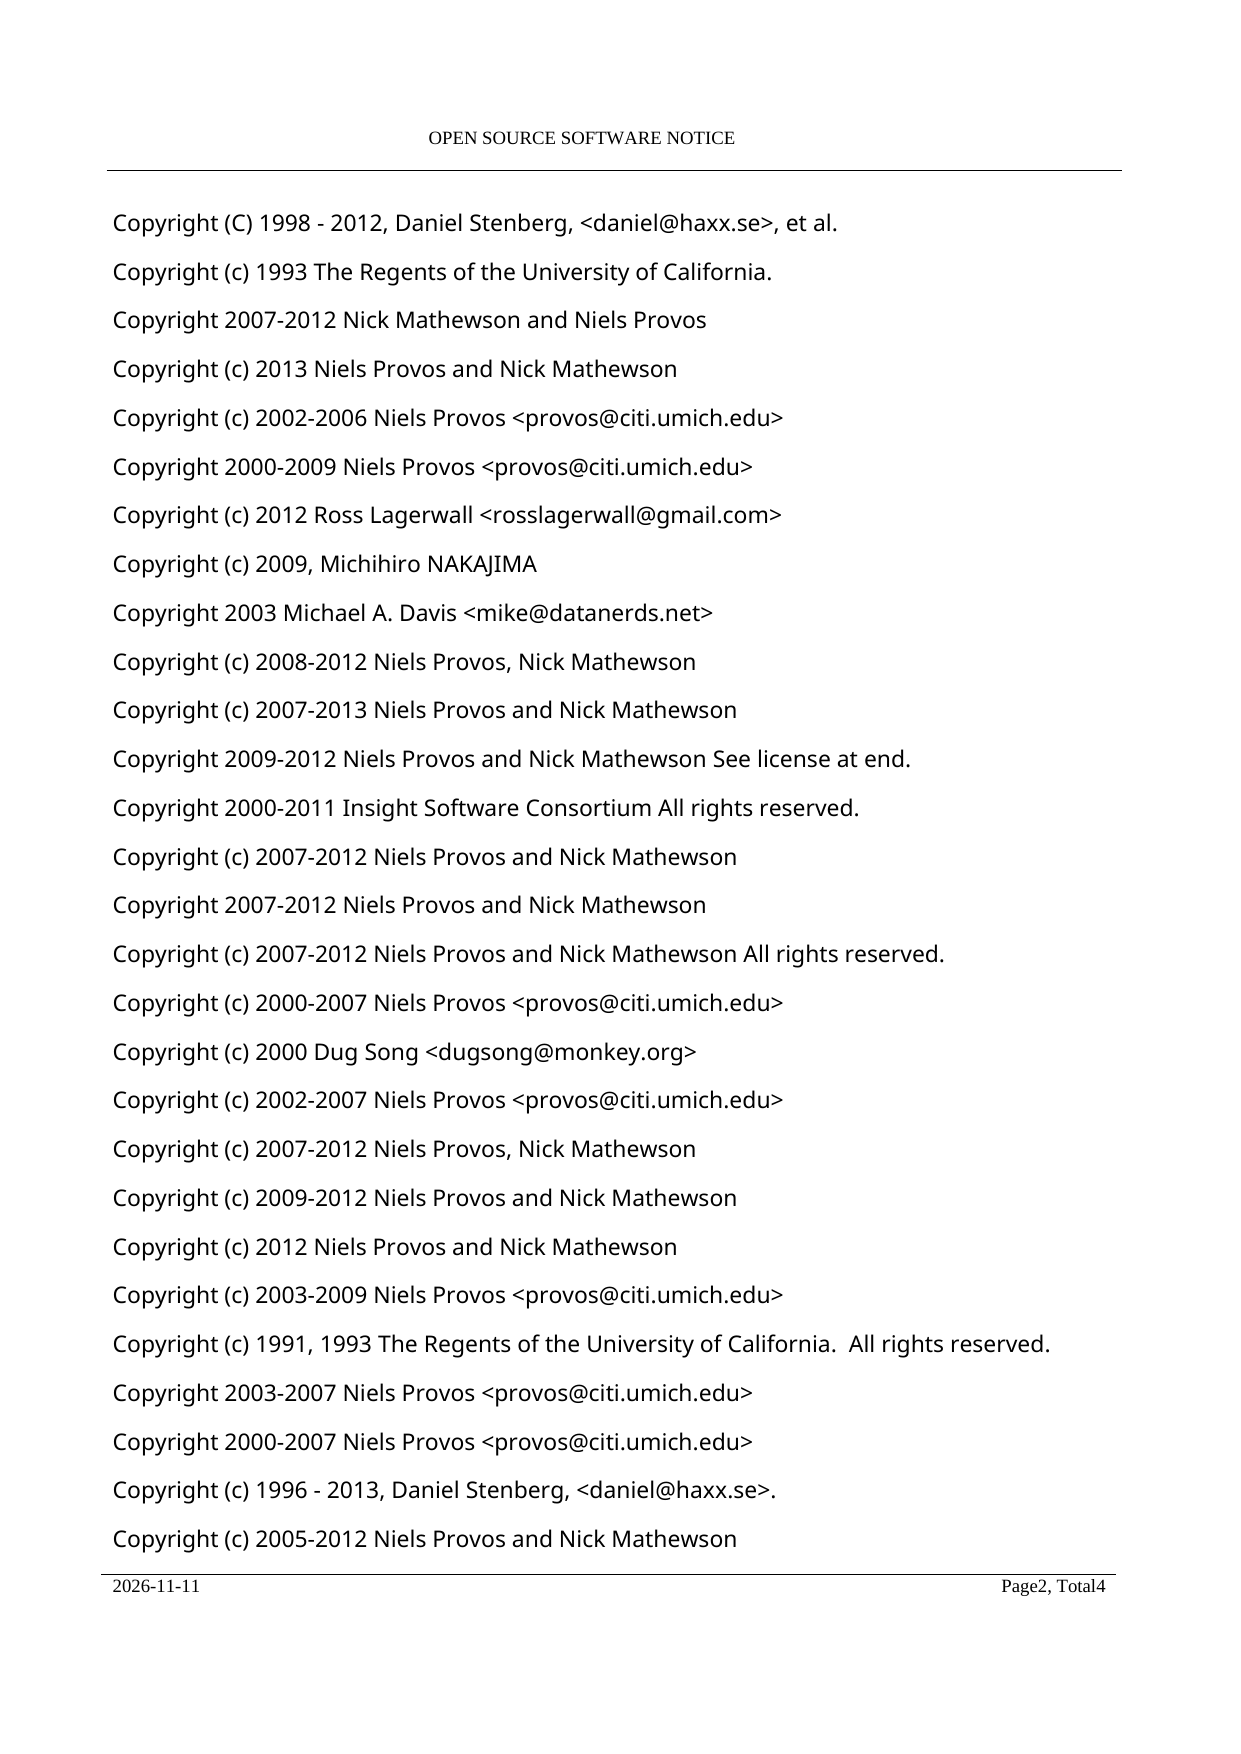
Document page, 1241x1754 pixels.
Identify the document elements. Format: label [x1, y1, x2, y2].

text [112, 206, 1128, 1555]
